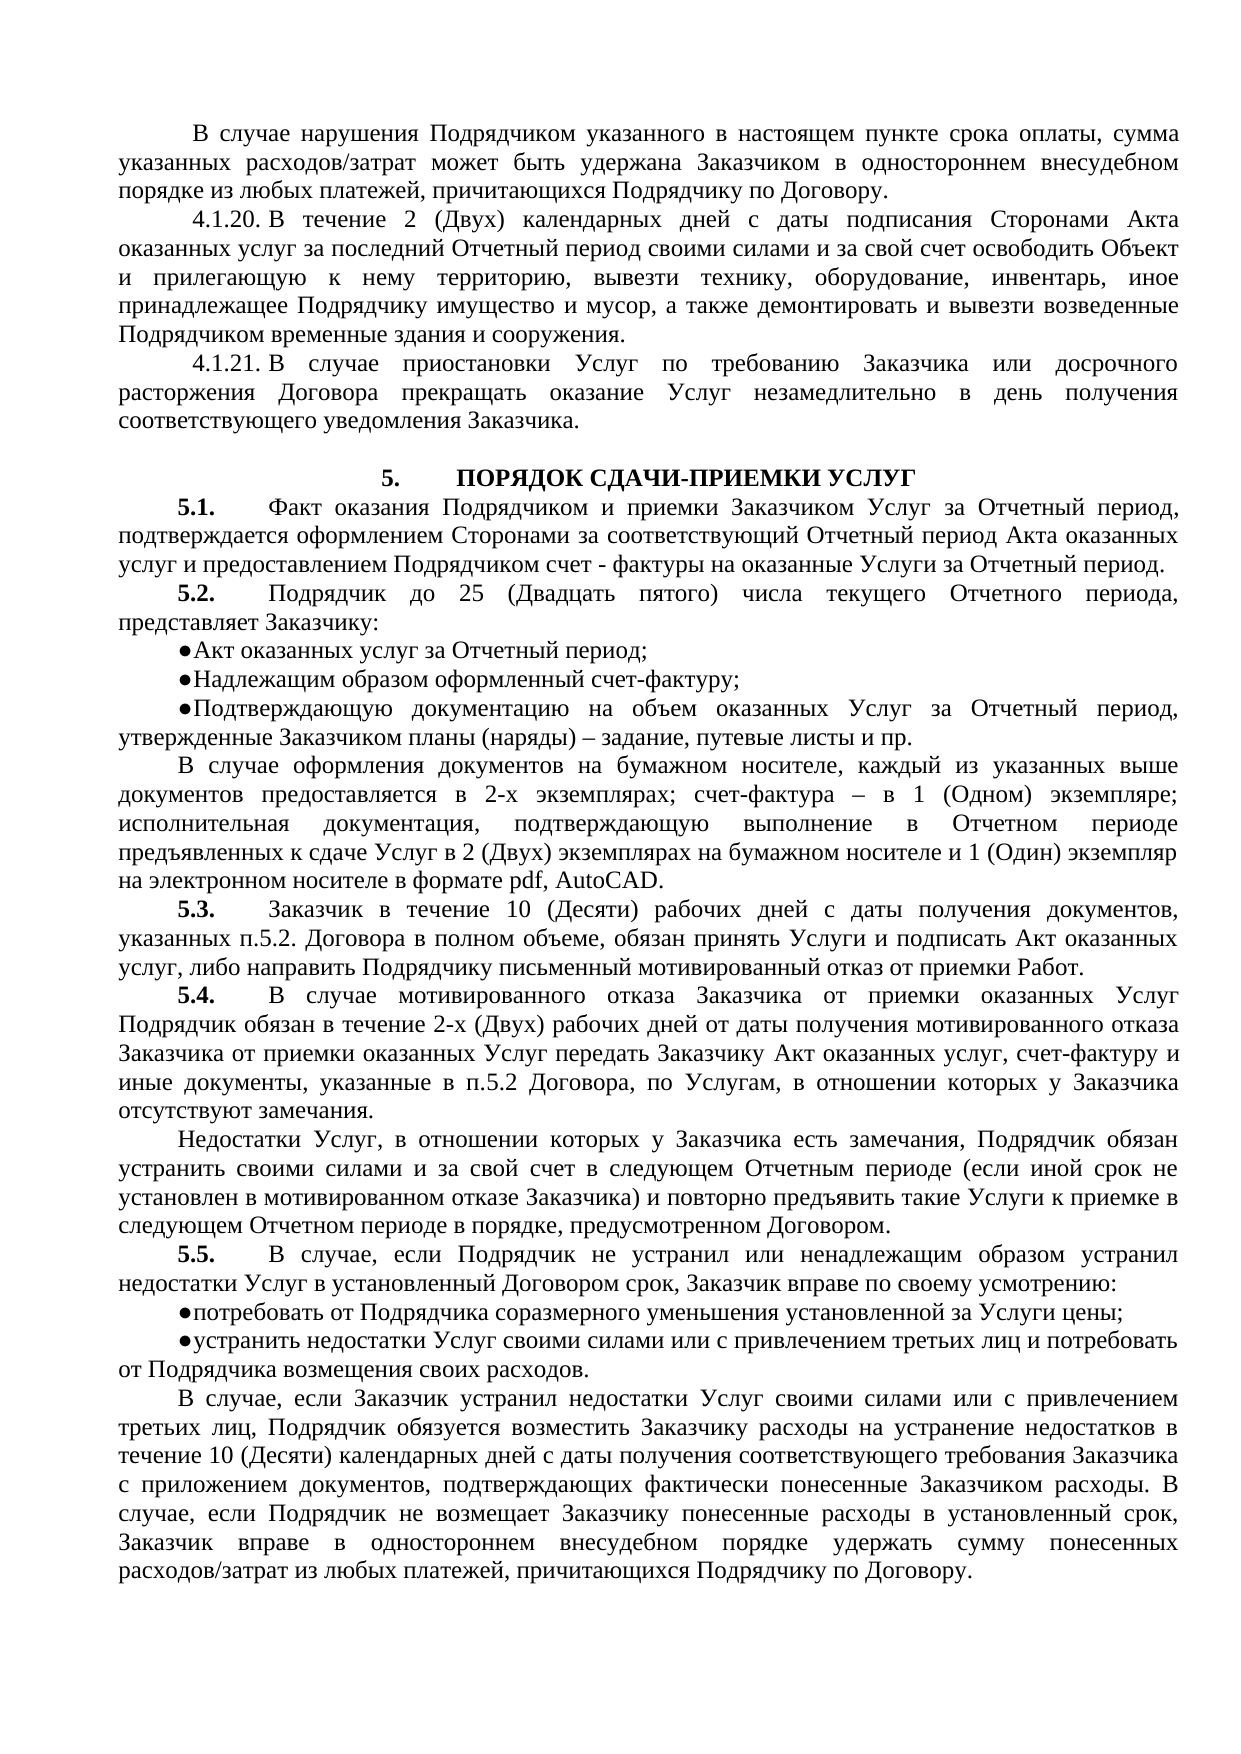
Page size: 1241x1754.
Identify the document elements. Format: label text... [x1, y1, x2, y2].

list Надлежащим образом оформленный счет-фактуру; [118, 664, 1179, 693]
list устранить недостатки Услуг своими силами или с привлечением третьих лиц и потребовать от Подрядчика возмещения своих расходов. [118, 1326, 1179, 1383]
list Заказчик в течение 10 (Десяти) рабочих дней с даты получения документов, указанных п.5.2. Договора в полном объеме, обязан принять Услуги и подписать Акт оказанных услуг, либо направить Подрядчику письменный мотивированный отказ от приемки Работ. [118, 894, 1179, 981]
text В случае оформления документов на бумажном носителе, каждый из указанных выше документов предоставляется в 2-х экземплярах; счет-фактура – в 1 (Одном) экземпляре; исполнительная документация, подтверждающую выполнение в Отчетном периоде предъявленных к сдаче Услуг в 2 (Двух) экземплярах на бумажном носителе и 1 (Один) экземпляр на электронном носителе в формате pdf, AutoCAD. [118, 751, 1179, 894]
list В течение 2 (Двух) календарных дней с даты подписания Сторонами Акта оказанных услуг за последний Отчетный период своими силами и за свой счет освободить Объект и прилегающую к нему территорию, вывезти технику, оборудование, инвентарь, иное принадлежащее Подрядчику имущество и мусор, а также демонтировать и вывезти возведенные Подрядчиком временные здания и сооружения. [118, 204, 1180, 348]
list ПОРЯДОК СДАЧИ-ПРИЕМКИ УСЛУГ [118, 463, 1179, 492]
list Факт оказания Подрядчиком и приемки Заказчиком Услуг за Отчетный период, подтверждается оформлением Сторонами за соответствующий Отчетный период Акта оказанных услуг и предоставлением Подрядчиком счет - фактуры на оказанные Услуги за Отчетный период. [118, 492, 1179, 578]
list В случае мотивированного отказа Заказчика от приемки оказанных Услуг Подрядчик обязан в течение 2-х (Двух) рабочих дней от даты получения мотивированного отказа Заказчика от приемки оказанных Услуг передать Заказчику Акт оказанных услуг, счет-фактуру и иные документы, указанные в п.5.2 Договора, по Услугам, в отношении которых у Заказчика отсутствуют замечания. [118, 981, 1180, 1124]
list В случае, если Подрядчик не устранил или ненадлежащим образом устранил недостатки Услуг в установленный Договором срок, Заказчик вправе по своему усмотрению: [118, 1239, 1179, 1297]
text В случае, если Заказчик устранил недостатки Услуг своими силами или с привлечением третьих лиц, Подрядчик обязуется возместить Заказчику расходы на устранение недостатков в течение 10 (Десяти) календарных дней с даты получения соответствующего требования Заказчика с приложением документов, подтверждающих фактически понесенные Заказчиком расходы. В случае, если Подрядчик не возмещает Заказчику понесенные расходы в установленный срок, Заказчик вправе в одностороннем внесудебном порядке удержать сумму понесенных расходов/затрат из любых платежей, причитающихся Подрядчику по Договору. [118, 1383, 1179, 1584]
text Недостатки Услуг, в отношении которых у Заказчика есть замечания, Подрядчик обязан устранить своими силами и за свой счет в следующем Отчетным периоде (если иной срок не установлен в мотивированном отказе Заказчика) и повторно предъявить такие Услуги к приемке в следующем Отчетном периоде в порядке, предусмотренном Договором. [118, 1124, 1179, 1239]
list В случае приостановки Услуг по требованию Заказчика или досрочного расторжения Договора прекращать оказание Услуг незамедлительно в день получения соответствующего уведомления Заказчика. [118, 348, 1179, 434]
list Подтверждающую документацию на объем оказанных Услуг за Отчетный период, утвержденные Заказчиком планы (наряды) – задание, путевые листы и пр. [118, 693, 1179, 751]
list потребовать от Подрядчика соразмерного уменьшения установленной за Услуги цены; [118, 1297, 1179, 1326]
text В случае нарушения Подрядчиком указанного в настоящем пункте срока оплаты, сумма указанных расходов/затрат может быть удержана Заказчиком в одностороннем внесудебном порядке из любых платежей, причитающихся Подрядчику по Договору. [118, 118, 1180, 204]
list Акт оказанных услуг за Отчетный период; [118, 636, 1179, 664]
list Подрядчик до 25 (Двадцать пятого) числа текущего Отчетного периода, представляет Заказчику: [118, 578, 1179, 636]
